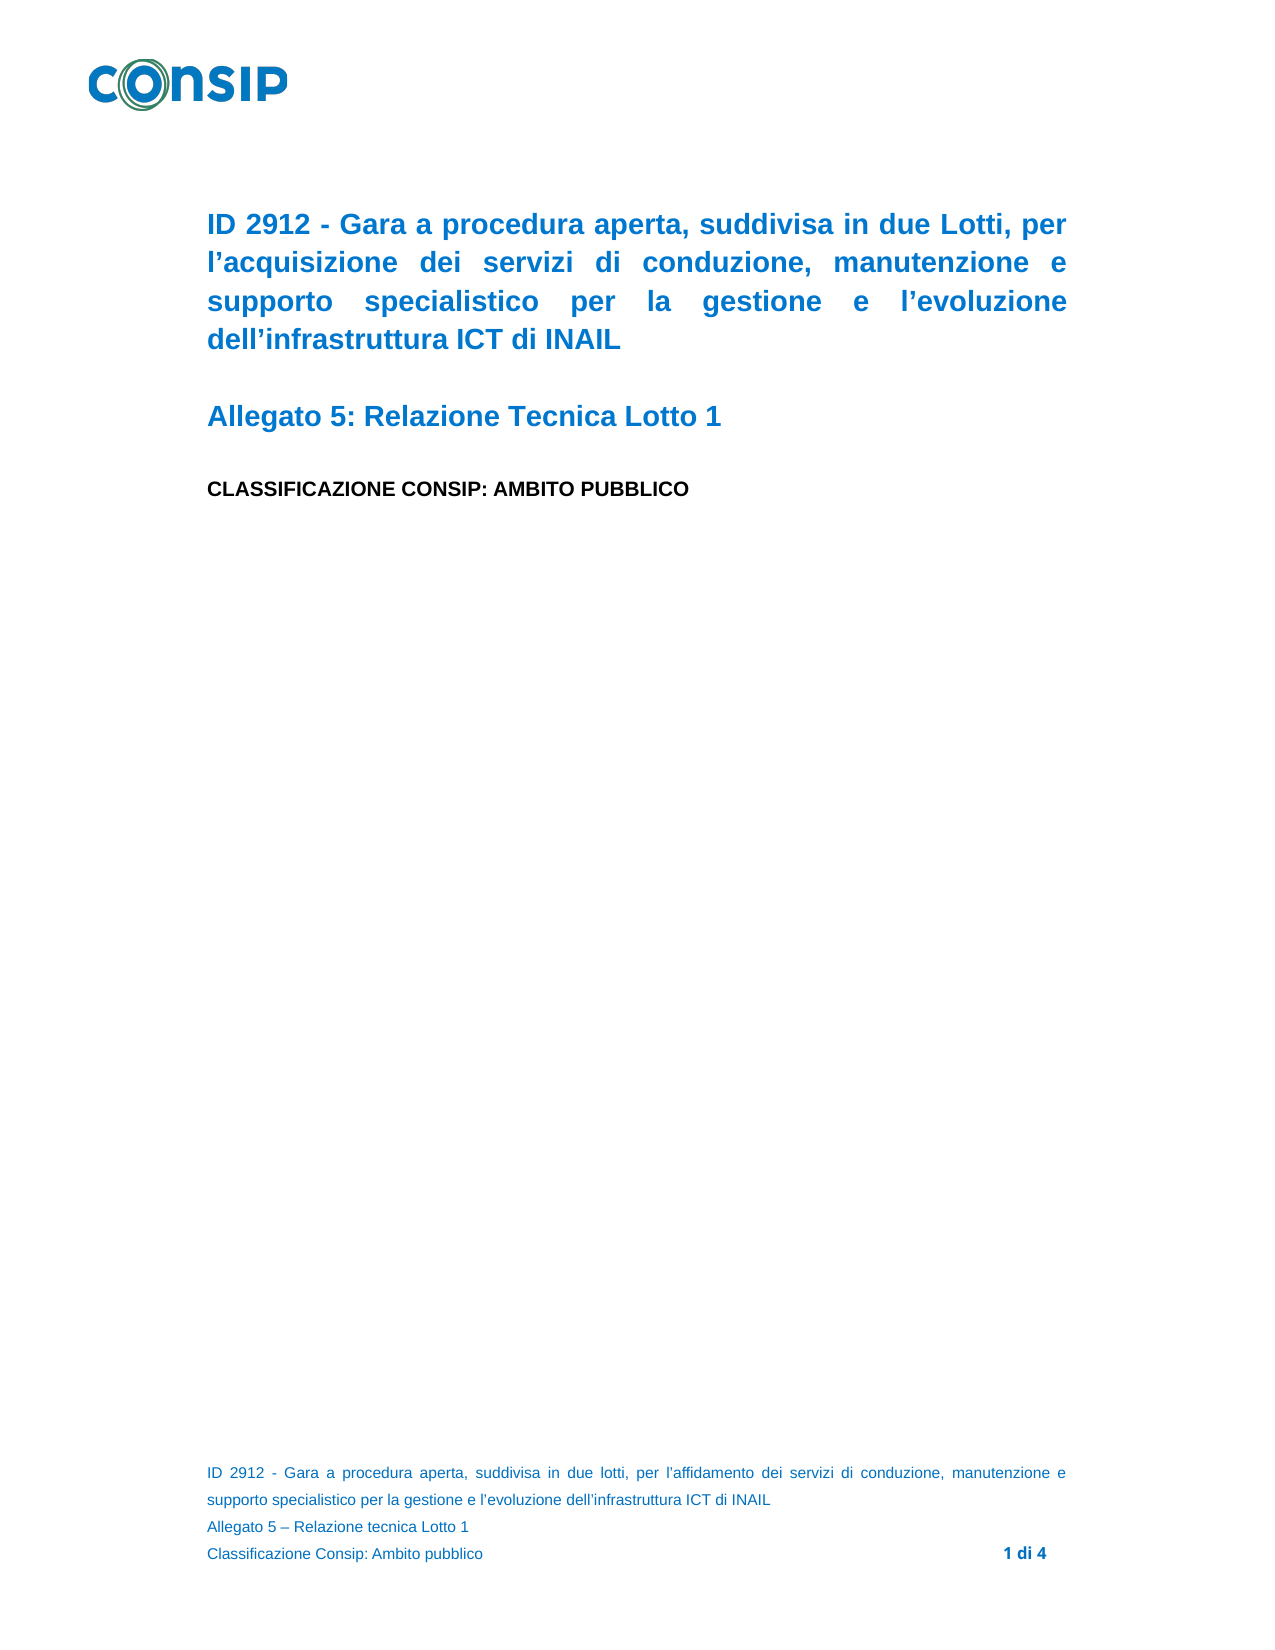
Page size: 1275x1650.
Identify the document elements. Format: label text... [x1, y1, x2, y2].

text Allegato 5: Relazione Tecnica Lotto 1 [207, 399, 1068, 433]
text CLASSIFICAZIONE CONSIP: AMBITO PUBBLICO [207, 477, 1068, 501]
picture [88, 59, 288, 111]
text ID 2912 - Gara a procedura aperta, suddivisa in due Lotti, per l’acquisizione dei servizi di conduzione, manutenzione e supporto specialistico per la gestione e l’evoluzione dell’infrastruttura ICT di INAIL [207, 207, 1068, 356]
